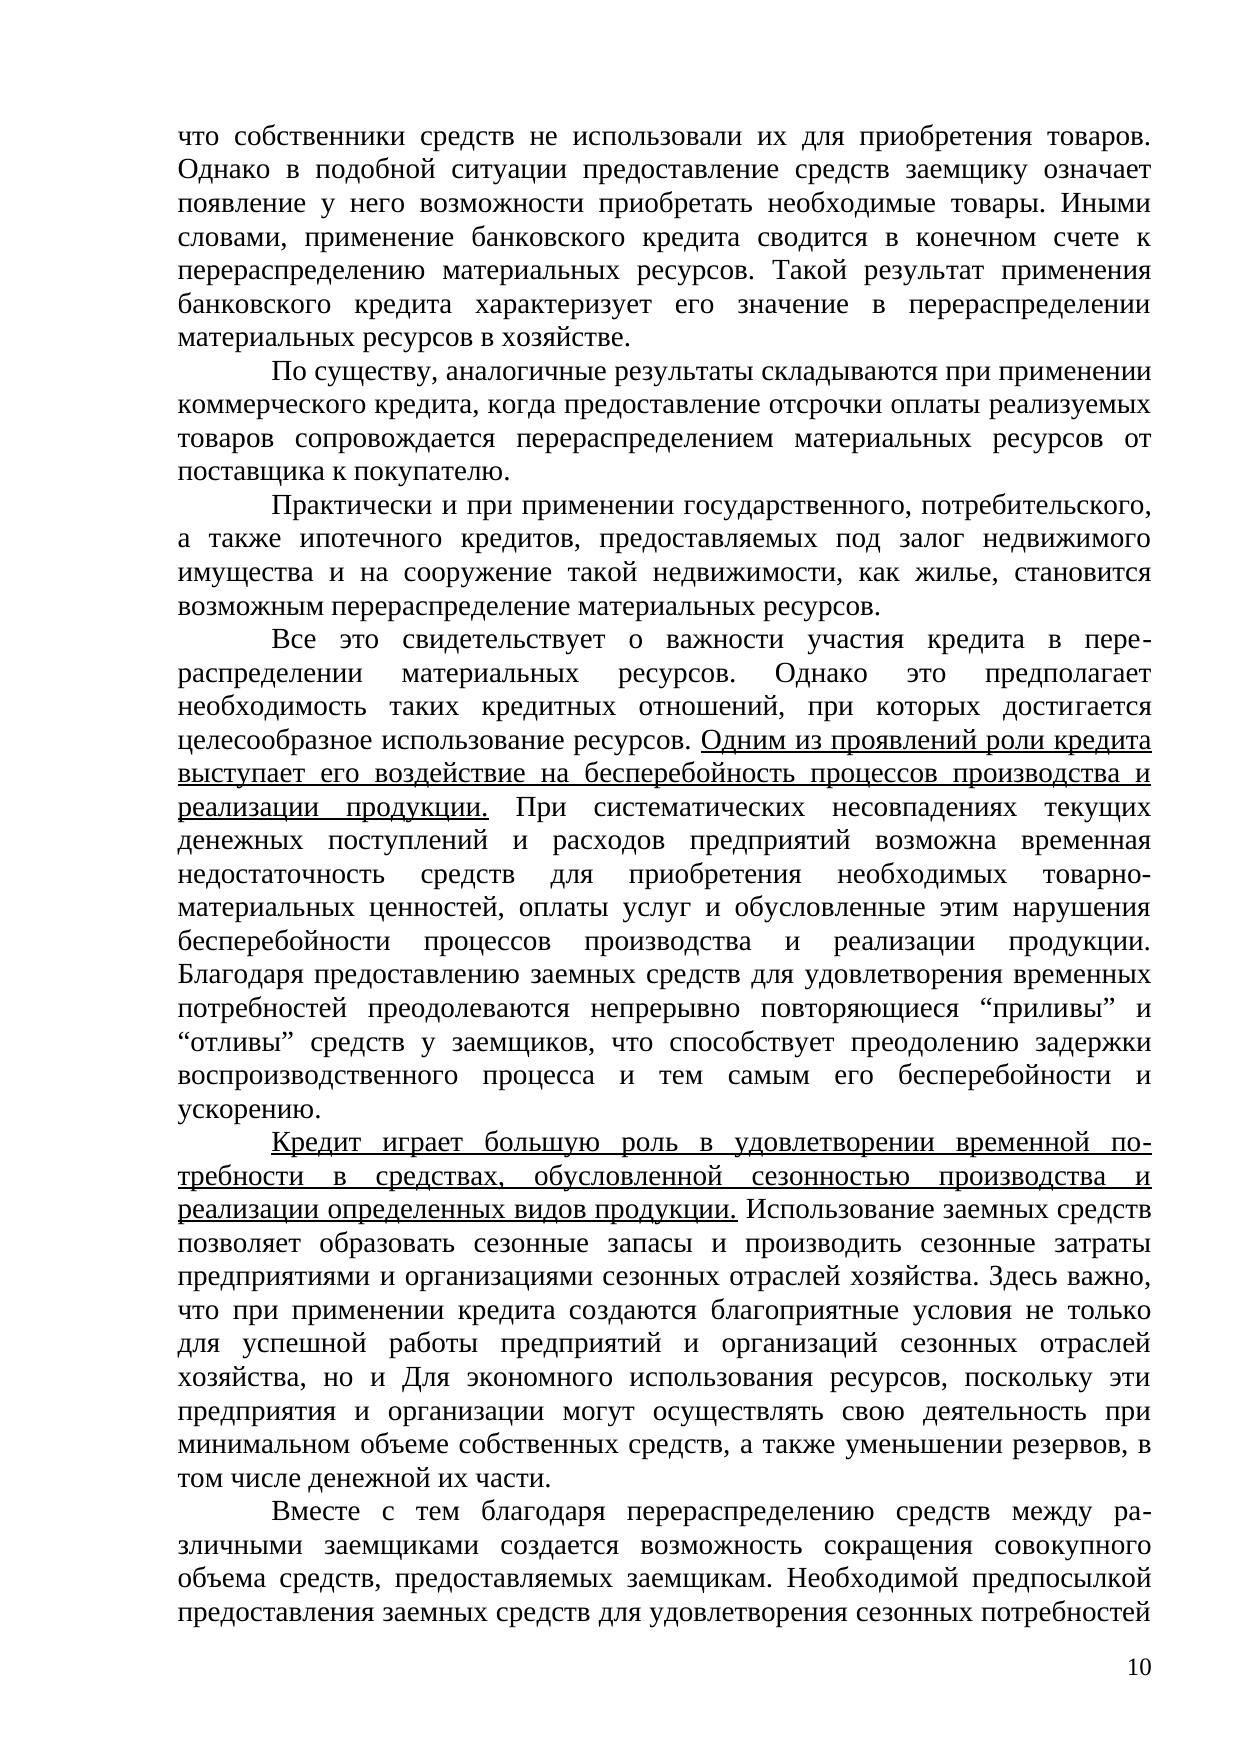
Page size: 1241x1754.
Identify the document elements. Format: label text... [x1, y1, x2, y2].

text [177, 1493, 1152, 1627]
text Все это свидетельствует о важности участия кредита в перераспределении материальных ресурсов. Однако это предполагает необходимость таких кредитных отношений, при которых достигается целесообразное использование ресурсов. Одним из проявлений роли кредита выступает его воздействие на бесперебойность процессов производства и реализации продукции. При систематических несовпадениях текущих денежных поступлений и расходов предприятий возможна временная недостаточность средств для приобретения необходимых товарно-материальных ценностей, оплаты услуг и обусловленные этим нарушения бесперебойности процессов производства и реализации продукции. Благодаря предоставлению заемных средств для удовлетворения временных потребностей преодолеваются непрерывно повторяющиеся “приливы” и “отливы” средств у заемщиков, что способствует преодолению задержки воспроизводственного процесса и тем самым его бесперебойности и ускорению. [177, 621, 1152, 1124]
text По существу, аналогичные результаты складываются при применении коммерческого кредита, когда предоставление отсрочки оплаты реализуемых товаров сопровождается перераспределением материальных ресурсов от поставщика к покупателю. [177, 353, 1152, 487]
text Кредит играет большую роль в удовлетворении временной потребности в средствах, обусловленной сезонностью производства и реализации определенных видов продукции. Использование заемных средств позволяет образовать сезонные запасы и производить сезонные затраты предприятиями и организациями сезонных отраслей хозяйства. Здесь важно, что при применении кредита создаются благоприятные условия не только для успешной работы предприятий и организаций сезонных отраслей хозяйства, но и Для экономного использования ресурсов, поскольку эти предприятия и организации могут осуществлять свою деятельность при минимальном объеме собственных средств, а также уменьшении резервов, в том числе денежной их части. [177, 1124, 1152, 1187]
text Кредит играет большую роль в удовлетворении временной потребности в средствах, обусловленной сезонностью производства и реализации определенных видов продукции. Использование заемных средств позволяет образовать сезонные запасы и производить сезонные затраты предприятиями и организациями сезонных отраслей хозяйства. Здесь важно, что при применении кредита создаются благоприятные условия не только для успешной работы предприятий и организаций сезонных отраслей хозяйства, но и Для экономного использования ресурсов, поскольку эти предприятия и организации могут осуществлять свою деятельность при минимальном объеме собственных средств, а также уменьшении резервов, в том числе денежной их части. [177, 1188, 1152, 1493]
text Практически и при применении государственного, потребительского, а также ипотечного кредитов, предоставляемых под залог недвижимого имущества и на сооружение такой недвижимости, как жилье, становится возможным перераспределение материальных ресурсов. [177, 487, 1152, 621]
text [177, 118, 1152, 353]
